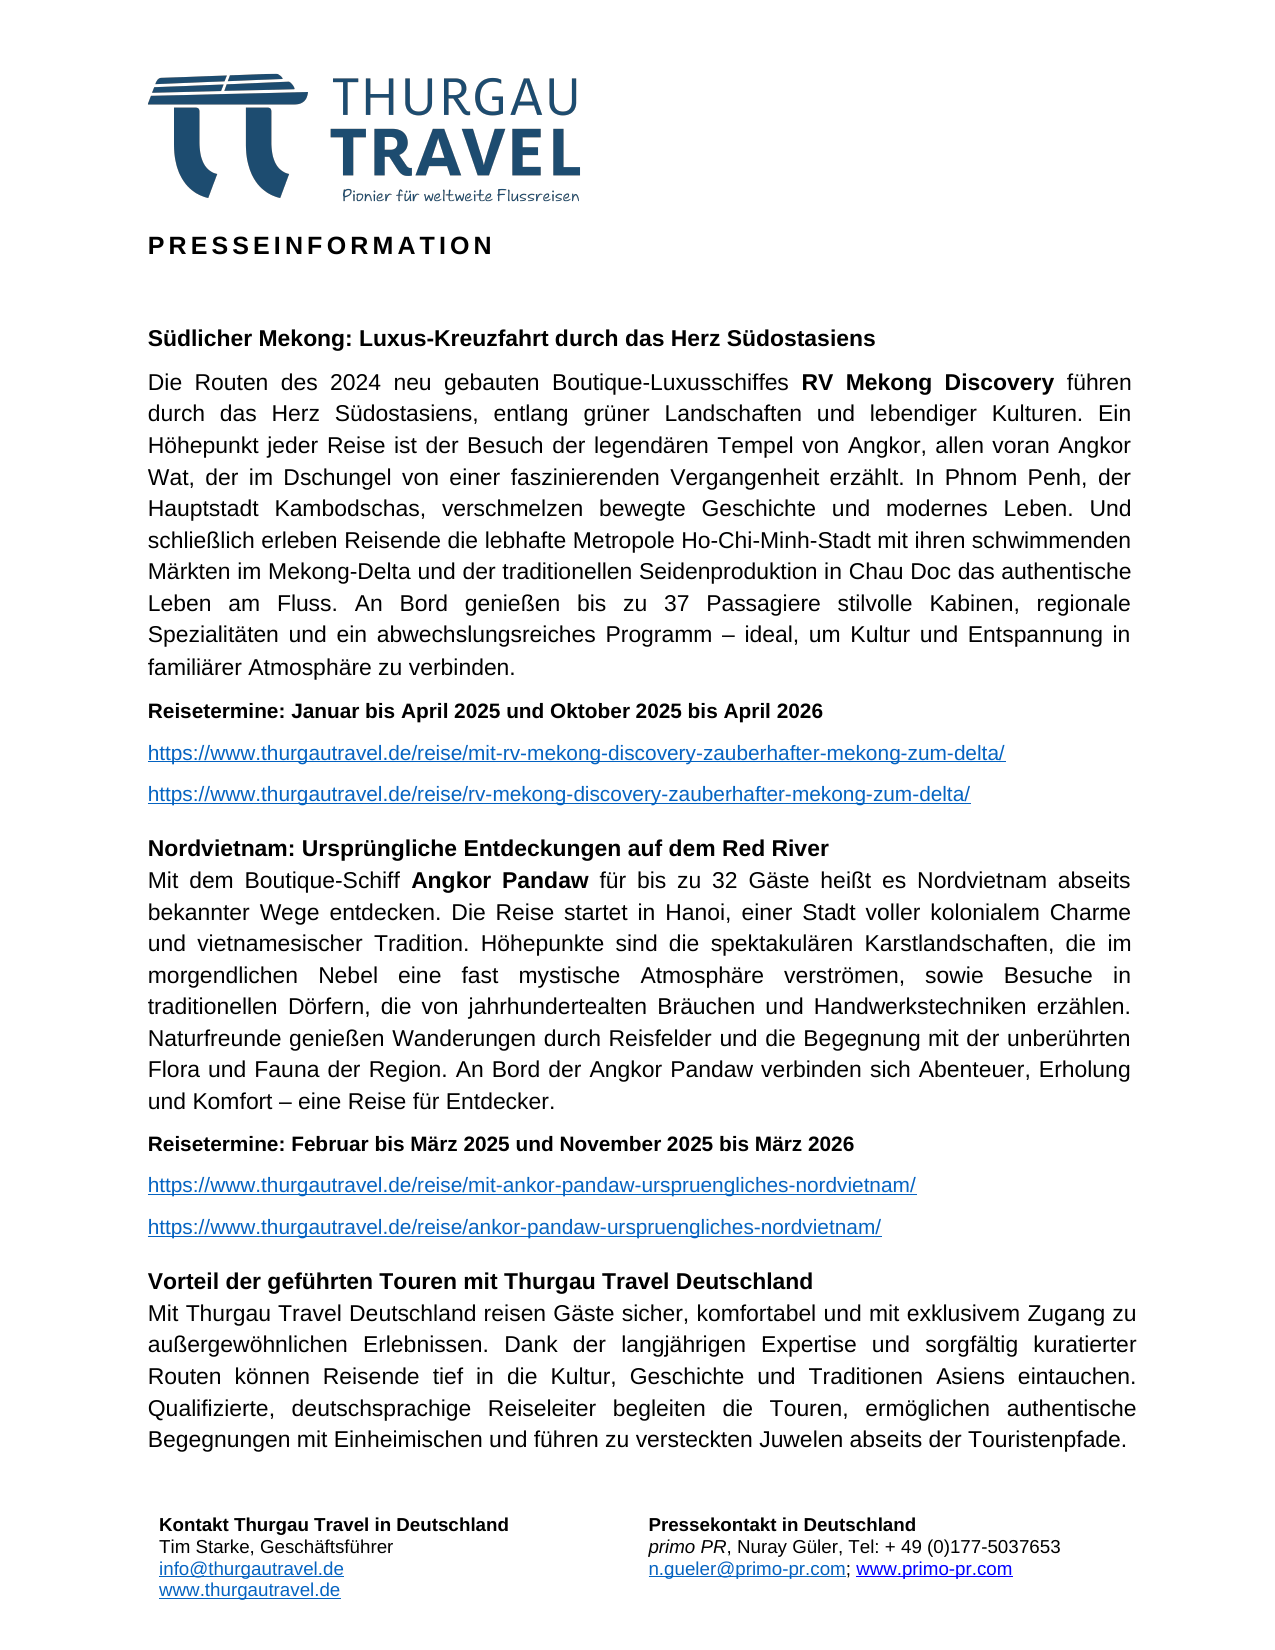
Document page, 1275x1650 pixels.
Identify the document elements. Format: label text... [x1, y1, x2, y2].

text Die Routen des 2024 neu gebauten Boutique-Luxusschiffes RV Mekong Discovery führen durch das Herz Südostasiens, entlang grüner Landschaften und lebendiger Kulturen. Ein Höhepunkt jeder Reise ist der Besuch der legendären Tempel von Angkor, allen voran Angkor Wat, der im Dschungel von einer faszinierenden Vergangenheit erzählt. In Phnom Penh, der Hauptstadt Kambodschas, verschmelzen bewegte Geschichte und modernes Leben. Und schließlich erleben Reisende die lebhafte Metropole Ho-Chi-Minh-Stadt mit ihren schwimmenden Märkten im Mekong-Delta und der traditionellen Seidenproduktion in Chau Doc das authentische Leben am Fluss. An Bord genießen bis zu 37 Passagiere stilvolle Kabinen, regionale Spezialitäten und ein abwechslungsreiches Programm – ideal, um Kultur und Entspannung in familiärer Atmosphäre zu verbinden. [148, 369, 1132, 681]
text https://www.thurgautravel.de/reise/mit-ankor-pandaw-urspruengliches-nordvietnam/ [148, 1173, 1132, 1197]
picture [147, 73, 581, 202]
text https://www.thurgautravel.de/reise/ankor-pandaw-urspruengliches-nordvietnam/ [148, 1214, 1132, 1238]
text Nordvietnam: Ursprüngliche Entdeckungen auf dem Red River [148, 835, 1132, 862]
text Vorteil der geführten Touren mit Thurgau Travel Deutschland [148, 1268, 1132, 1294]
text Mit dem Boutique-Schiff Angkor Pandaw für bis zu 32 Gäste heißt es Nordvietnam abseits bekannter Wege entdecken. Die Reise startet in Hanoi, einer Stadt voller kolonialem Charme und vietnamesischer Tradition. Höhepunkte sind die spektakulären Karstlandschaften, die im morgendlichen Nebel eine fast mystische Atmosphäre verströmen, sowie Besuche in traditionellen Dörfern, die von jahrhundertealten Bräuchen und Handwerkstechniken erzählen. Naturfreunde genießen Wanderungen durch Reisfelder und die Begegnung mit der unberührten Flora und Fauna der Region. An Bord der Angkor Pandaw verbinden sich Abenteuer, Erholung und Komfort – eine Reise für Entdecker. [148, 867, 1132, 1114]
text Reisetermine: Januar bis April 2025 und Oktober 2025 bis April 2026 [148, 699, 1132, 723]
text Mit Thurgau Travel Deutschland reisen Gäste sicher, komfortabel und mit exklusivem Zugang zu außergewöhnlichen Erlebnissen. Dank der langjährigen Expertise und sorgfältig kuratierter Routen können Reisende tief in die Kultur, Geschichte und Traditionen Asiens eintauchen. Qualifizierte, deutschsprachige Reiseleiter begleiten die Touren, ermöglichen authentische Begegnungen mit Einheimischen und führen zu versteckten Juwelen abseits der Touristenpfade. [148, 1300, 1137, 1452]
text https://www.thurgautravel.de/reise/mit-rv-mekong-discovery-zauberhafter-mekong-zum-delta/ [148, 740, 1132, 764]
text https://www.thurgautravel.de/reise/rv-mekong-discovery-zauberhafter-mekong-zum-delta/ [148, 782, 1132, 806]
text Reisetermine: Februar bis März 2025 und November 2025 bis März 2026 [148, 1132, 1132, 1156]
text Südlicher Mekong: Luxus-Kreuzfahrt durch das Herz Südostasiens [148, 325, 1132, 351]
